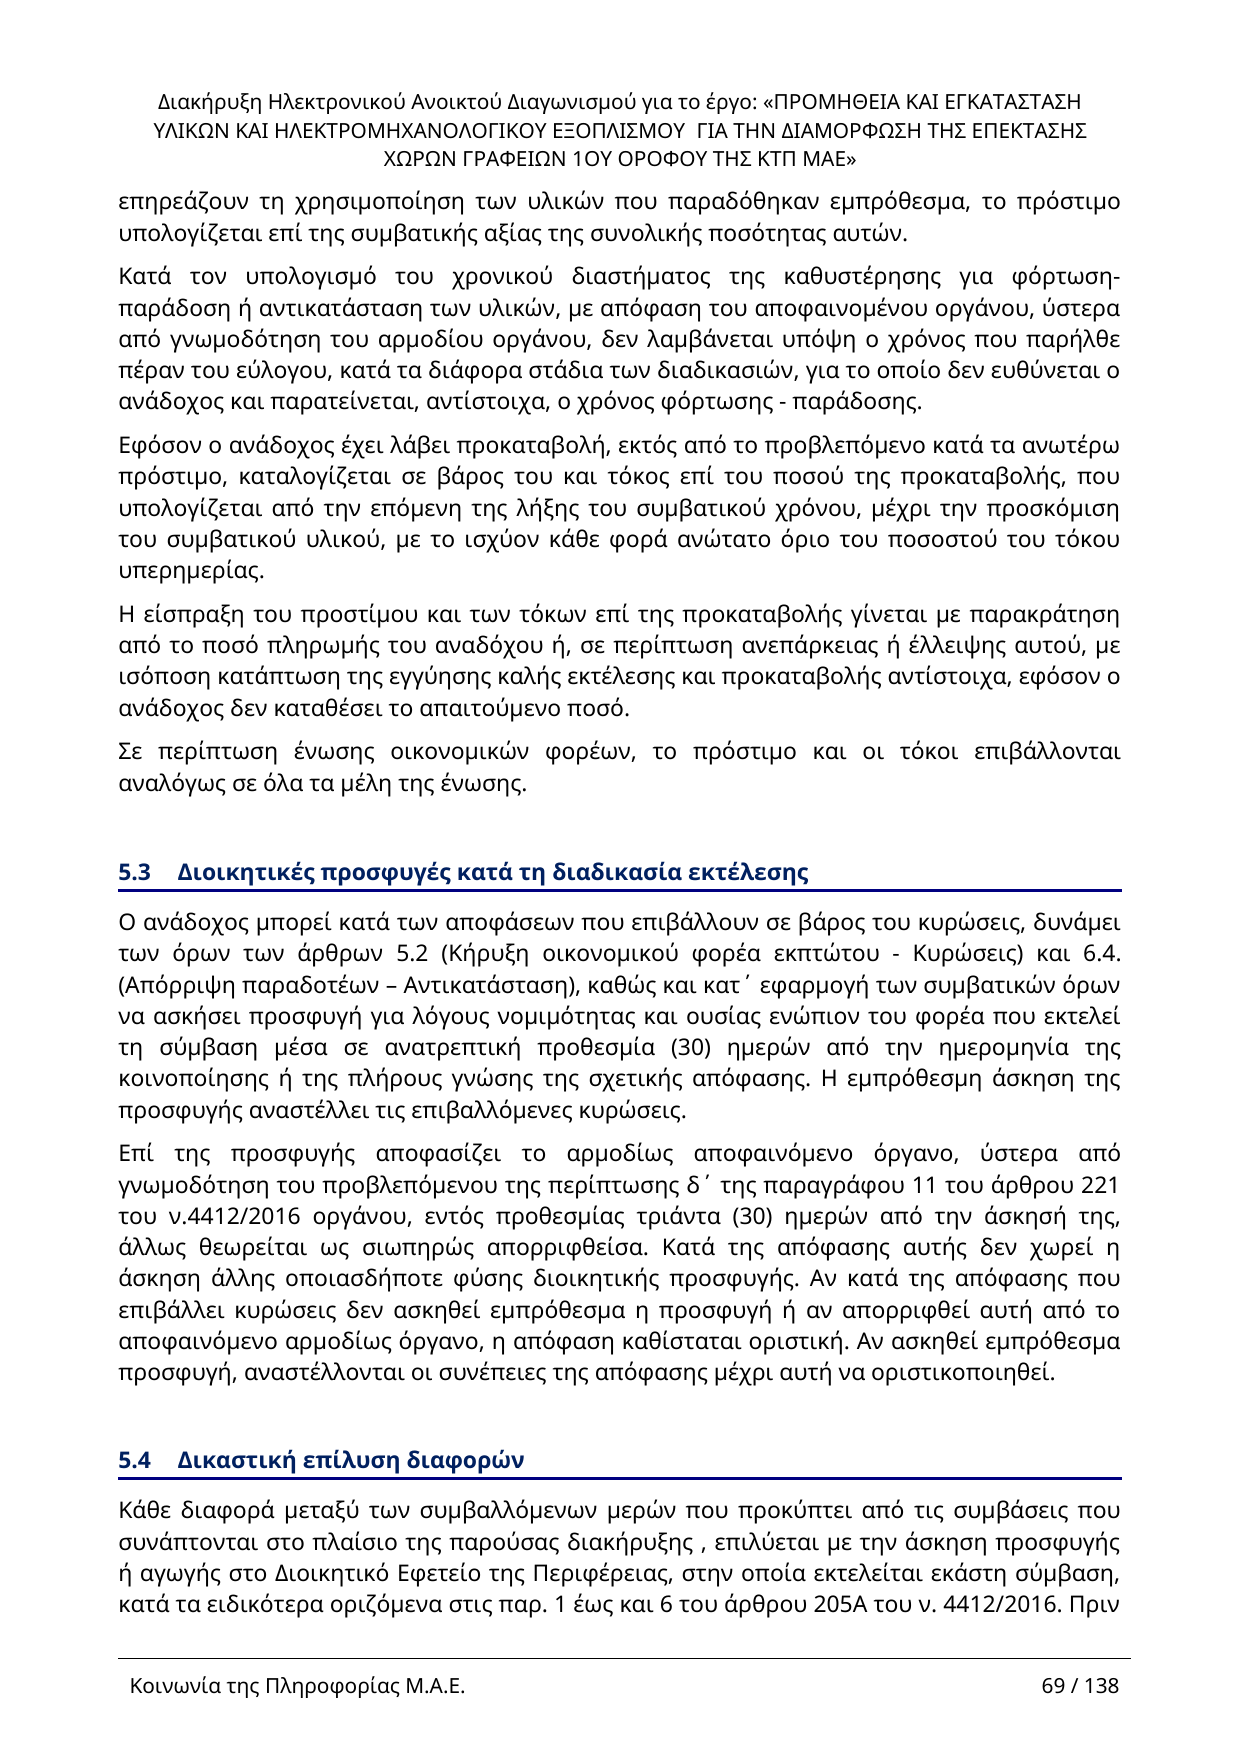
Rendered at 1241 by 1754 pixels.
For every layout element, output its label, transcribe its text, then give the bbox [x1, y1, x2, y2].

text Εφόσον ο ανάδοχος έχει λάβει προκαταβολή, εκτός από το προβλεπόμενο κατά τα ανωτέρω πρόστιμο, καταλογίζεται σε βάρος του και τόκος επί του ποσού της προκαταβολής, που υπολογίζεται από την επόμενη της λήξης του συμβατικού χρόνου, μέχρι την προσκόμιση του συμβατικού υλικού, με το ισχύον κάθε φορά ανώτατο όριο του ποσοστού του τόκου υπερημερίας. [118, 429, 1122, 585]
text Σε περίπτωση ένωσης οικονομικών φορέων, το πρόστιμο και οι τόκοι επιβάλλονται αναλόγως σε όλα τα μέλη της ένωσης. [118, 735, 1122, 798]
text Ο ανάδοχος μπορεί κατά των αποφάσεων που επιβάλλουν σε βάρος του κυρώσεις, δυνάμει των όρων των άρθρων 5.2 (Κήρυξη οικονομικού φορέα εκπτώτου - Κυρώσεις) και 6.4. (Απόρριψη παραδοτέων – Αντικατάσταση), καθώς και κατ΄ εφαρμογή των συμβατικών όρων να ασκήσει προσφυγή για λόγους νομιμότητας και ουσίας ενώπιον του φορέα που εκτελεί τη σύμβαση μέσα σε ανατρεπτική προθεσμία (30) ημερών από την ημερομηνία της κοινοποίησης ή της πλήρους γνώσης της σχετικής απόφασης. Η εμπρόθεσμη άσκηση της προσφυγής αναστέλλει τις επιβαλλόμενες κυρώσεις. [118, 906, 1122, 1125]
text Επί της προσφυγής αποφασίζει το αρμοδίως αποφαινόμενο όργανο, ύστερα από γνωμοδότηση του προβλεπόμενου της περίπτωσης δ΄ της παραγράφου 11 του άρθρου 221 του ν.4412/2016 οργάνου, εντός προθεσμίας τριάντα (30) ημερών από την άσκησή της, άλλως θεωρείται ως σιωπηρώς απορριφθείσα. Κατά της απόφασης αυτής δεν χωρεί η άσκηση άλλης οποιασδήποτε φύσης διοικητικής προσφυγής. Αν κατά της απόφασης που επιβάλλει κυρώσεις δεν ασκηθεί εμπρόθεσμα η προσφυγή ή αν απορριφθεί αυτή από το αποφαινόμενο αρμοδίως όργανο, η απόφαση καθίσταται οριστική. Αν ασκηθεί εμπρόθεσμα προσφυγή, αναστέλλονται οι συνέπειες της απόφασης μέχρι αυτή να οριστικοποιηθεί. [118, 1137, 1122, 1387]
text Κατά τον υπολογισμό του χρονικού διαστήματος της καθυστέρησης για φόρτωση- παράδοση ή αντικατάσταση των υλικών, με απόφαση του αποφαινομένου οργάνου, ύστερα από γνωμοδότηση του αρμοδίου οργάνου, δεν λαμβάνεται υπόψη ο χρόνος που παρήλθε πέραν του εύλογου, κατά τα διάφορα στάδια των διαδικασιών, για το οποίο δεν ευθύνεται ο ανάδοχος και παρατείνεται, αντίστοιχα, ο χρόνος φόρτωσης - παράδοσης. [118, 260, 1122, 417]
text Η είσπραξη του προστίμου και των τόκων επί της προκαταβολής γίνεται με παρακράτηση από το ποσό πληρωμής του αναδόχου ή, σε περίπτωση ανεπάρκειας ή έλλειψης αυτού, με ισόποση κατάπτωση της εγγύησης καλής εκτέλεσης και προκαταβολής αντίστοιχα, εφόσον ο ανάδοχος δεν καταθέσει το απαιτούμενο ποσό. [118, 598, 1122, 723]
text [118, 1494, 1122, 1619]
subtitle Διοικητικές προσφυγές κατά τη διαδικασία εκτέλεσης [118, 856, 1122, 889]
subtitle Δικαστική επίλυση διαφορών [118, 1444, 1122, 1477]
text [118, 185, 1122, 248]
